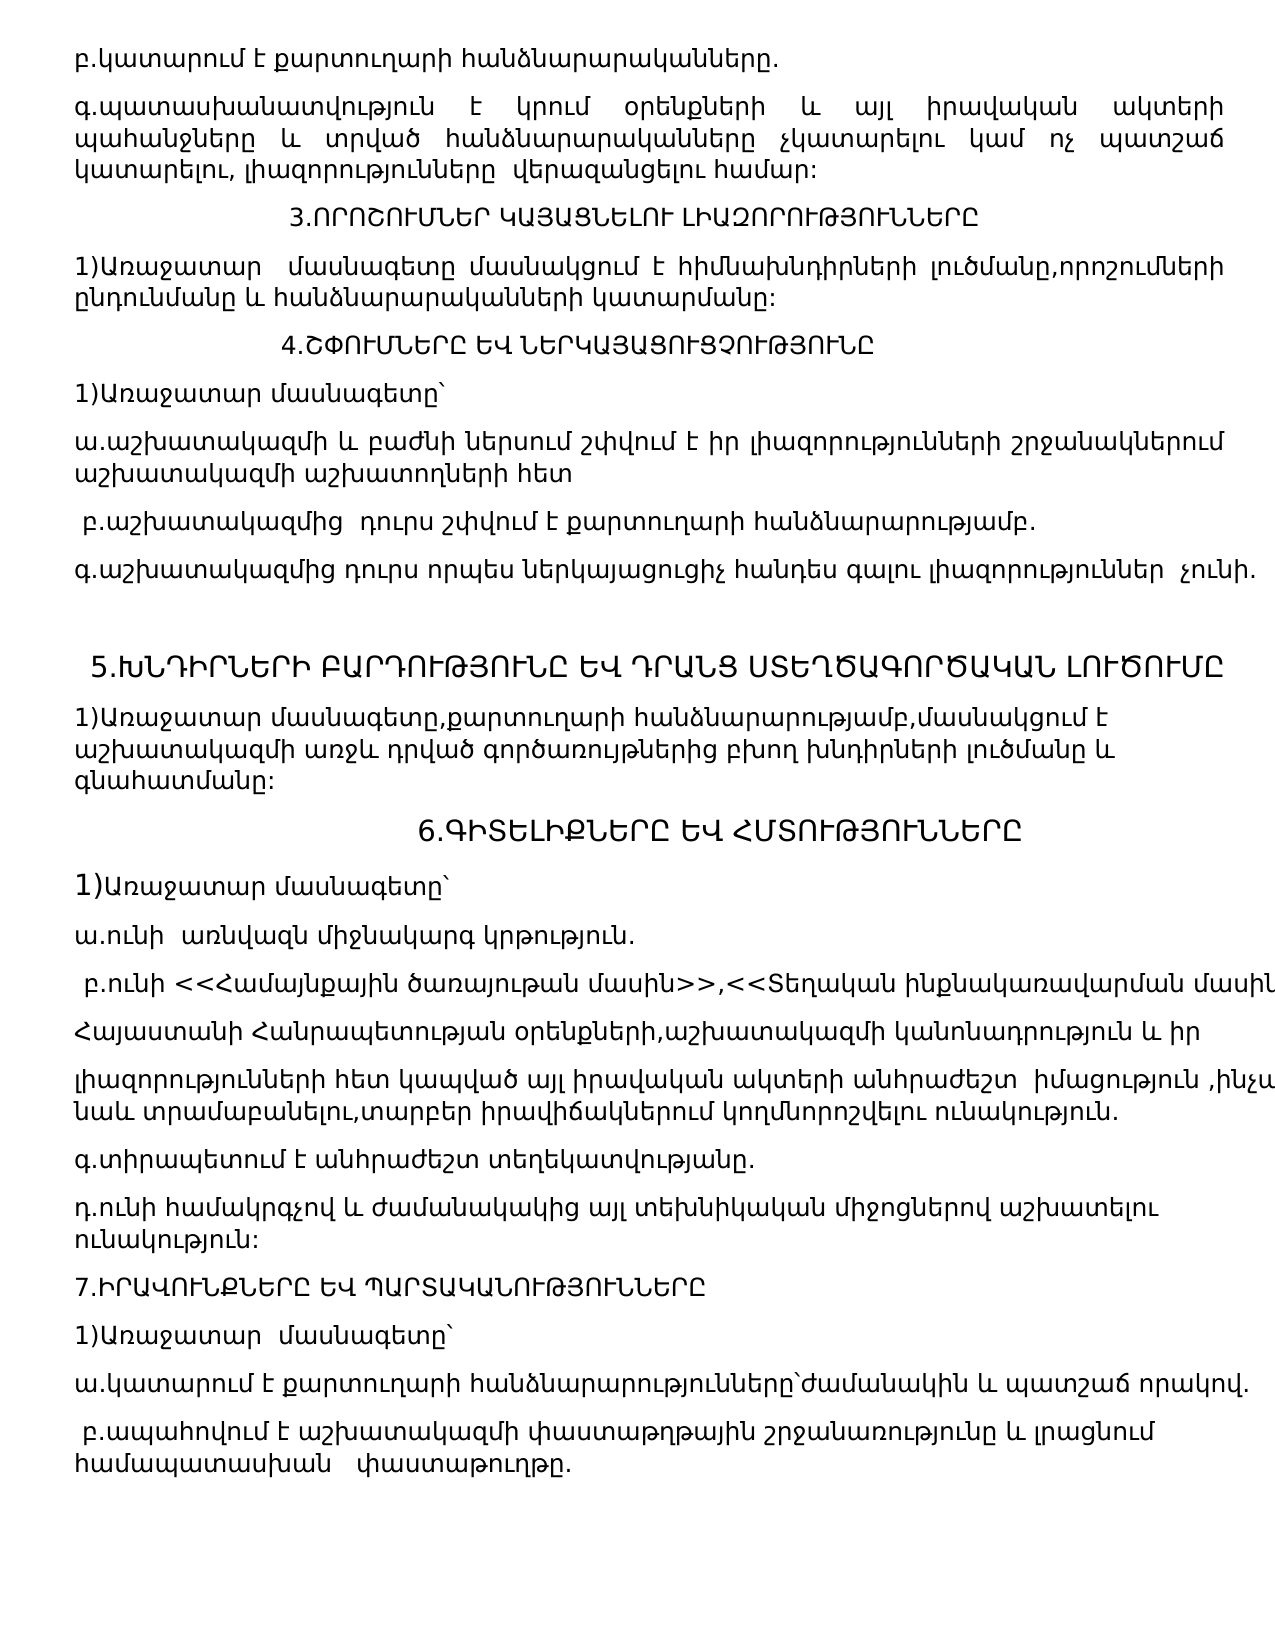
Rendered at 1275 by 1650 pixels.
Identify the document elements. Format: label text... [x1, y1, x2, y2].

text բ.ապահովում է աշխատակազմի փաստաթղթային շրջանառությունը և լրացնում համապատասխան փաստաթուղթը. [74, 1417, 1275, 1478]
text 6.ԳԻՏԵԼԻՔՆԵՐԸ ԵՎ ՀՄՏՈՒԹՅՈՒՆՆԵՐԸ [74, 814, 1275, 848]
text բ.աշխատակազմից դուրս շփվում է քարտուղարի հանձնարարությամբ. [74, 507, 1226, 536]
text 4.ՇՓՈՒՄՆԵՐԸ ԵՎ ՆԵՐԿԱՅԱՑՈՒՑՉՈՒԹՅՈՒՆԸ [74, 331, 1226, 360]
text գ.պատասխանատվություն է կրում օրենքների և այլ իրավական ակտերի պահանջները և տրված հանձնարարականները չկատարելու կամ ոչ պատշաճ կատարելու, լիազորությունները վերազանցելու համար: [74, 92, 1226, 184]
text 1)Առաջատար մասնագետը՝ [74, 1321, 1275, 1350]
text ա.աշխատակազմի և բաժնի ներսում շփվում է իր լիազորությունների շրջանակներում աշխատակազմի աշխատողների հետ [74, 427, 1226, 488]
text ա.ունի առնվազն միջնակարգ կրթություն. [74, 921, 1275, 950]
text 1)Առաջատար մասնագետը՝ [74, 379, 1226, 408]
text գ.աշխատակազմից դուրս որպես ներկայացուցիչ հանդես գալու լիազորություններ չունի. [74, 555, 1275, 584]
text 1)Առաջատար մասնագետը՝ [74, 868, 1275, 902]
text ա.կատարում է քարտուղարի հանձնարարությունները՝ժամանակին և պատշաճ որակով. [74, 1369, 1275, 1398]
text 7.ԻՐԱՎՈՒՆՔՆԵՐԸ ԵՎ ՊԱՐՏԱԿԱՆՈՒԹՅՈՒՆՆԵՐԸ [74, 1273, 1275, 1302]
text 1)Առաջատար մասնագետը մասնակցում է հիմնախնդիրների լուծմանը,որոշումների ընդունմանը և հանձնարարականների կատարմանը: [74, 252, 1226, 312]
text 1)Առաջատար մասնագետը,քարտուղարի հանձնարարությամբ,մասնակցում է աշխատակազմի առջև դրված գործառույթներից բխող խնդիրների լուծմանը և գնահատմանը: [74, 703, 1226, 796]
text 5.ԽՆԴԻՐՆԵՐԻ ԲԱՐԴՈՒԹՅՈՒՆԸ ԵՎ ԴՐԱՆՑ ՍՏԵՂԾԱԳՈՐԾԱԿԱՆ ԼՈՒԾՈՒՄԸ [74, 650, 1275, 684]
text բ.ունի <<Համայնքային ծառայութան մասին>>,<<Տեղական ինքնակառավարման մասին>>, [74, 969, 1275, 998]
text Հայաստանի Հանրապետության օրենքների,աշխատակազմի կանոնադրություն և իր [74, 1017, 1275, 1047]
text 3.ՈՐՈՇՈՒՄՆԵՐ ԿԱՅԱՑՆԵԼՈՒ ԼԻԱԶՈՐՈՒԹՅՈՒՆՆԵՐԸ [74, 203, 1226, 233]
text դ.ունի համակրգչով և ժամանակակից այլ տեխնիկական միջոցներով աշխատելու ունակություն: [74, 1193, 1275, 1254]
text բ.կատարում է քարտուղարի հանձնարարականները. [74, 44, 1226, 73]
text գ.տիրապետում է անհրաժեշտ տեղեկատվությանը. [74, 1145, 1275, 1174]
text լիազորությունների հետ կապված այլ իրավական ակտերի անհրաժեշտ իմացություն ,ինչպես նաև տրամաբանելու,տարբեր իրավիճակներում կողմնորոշվելու ունակություն. [74, 1066, 1275, 1126]
